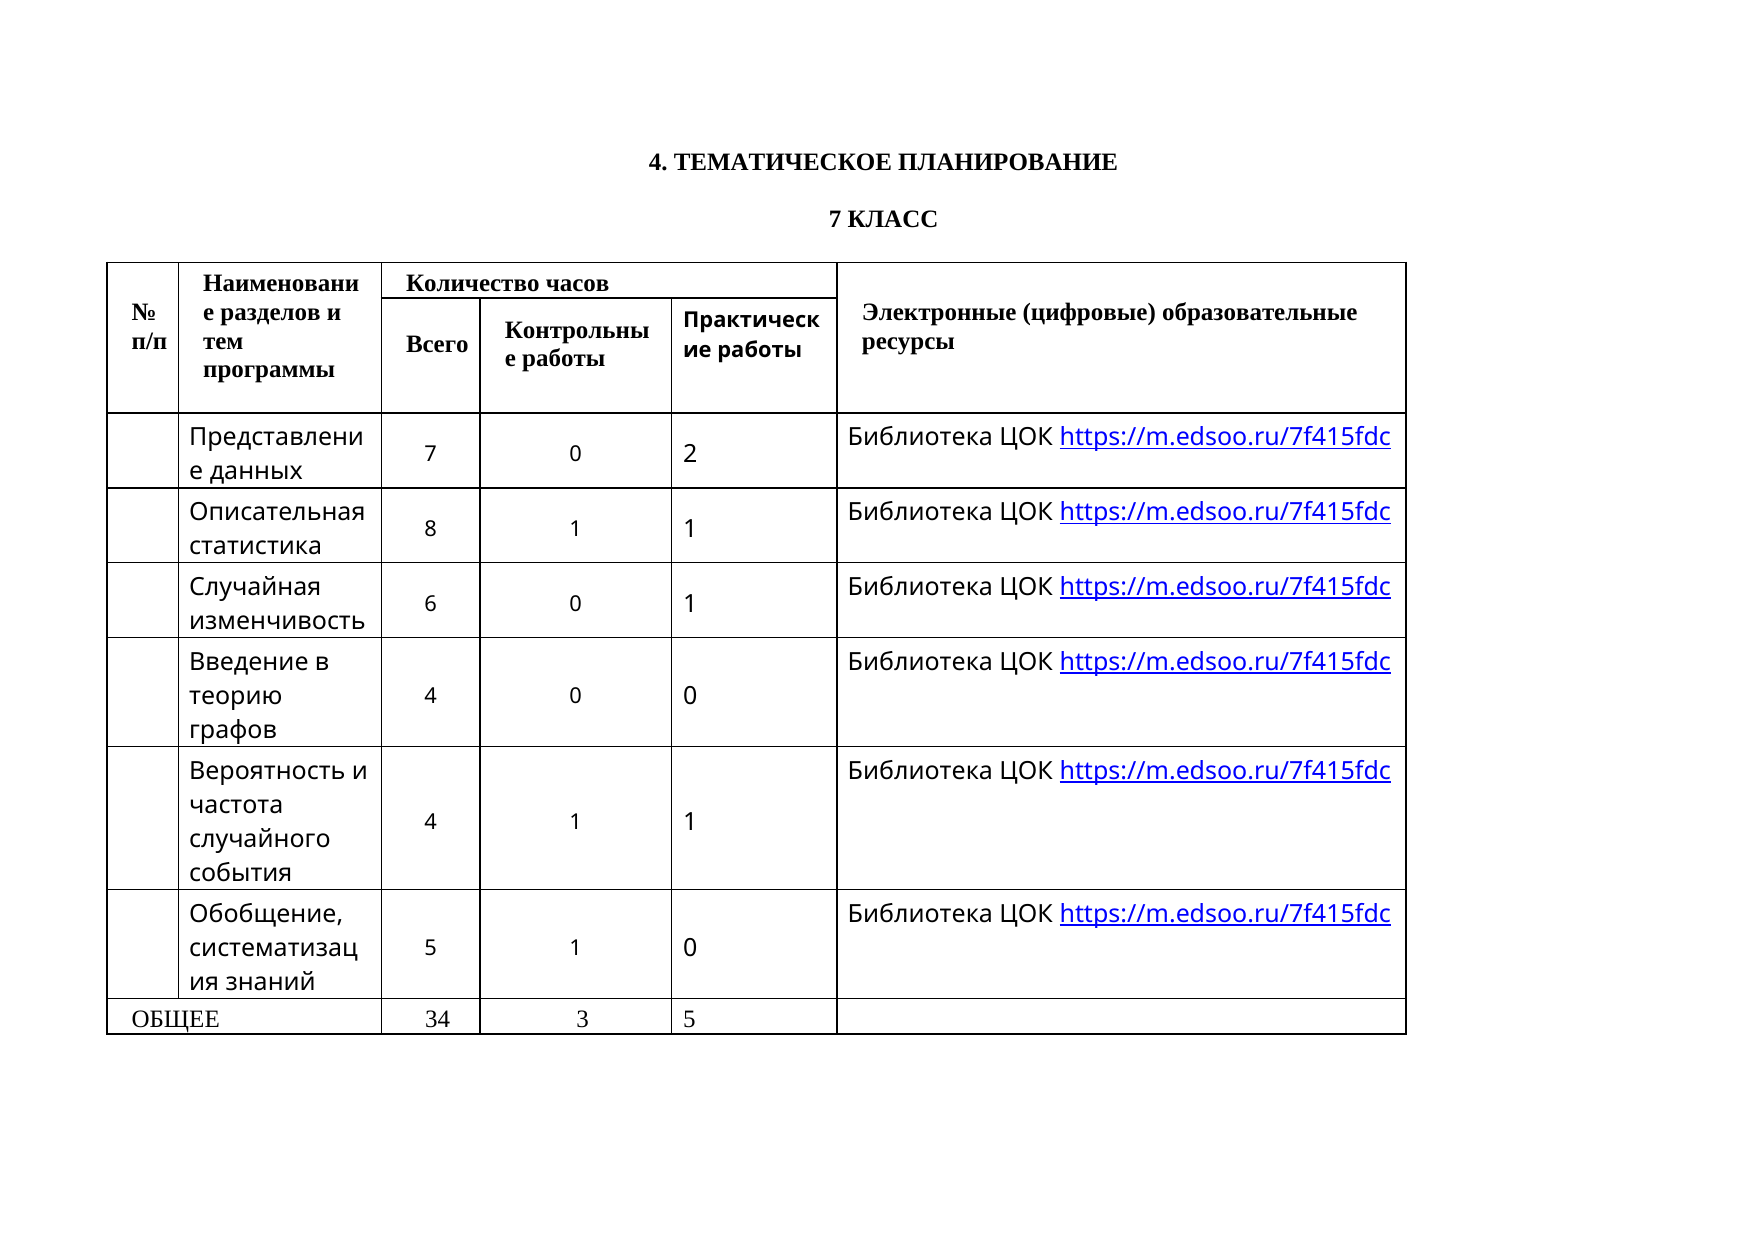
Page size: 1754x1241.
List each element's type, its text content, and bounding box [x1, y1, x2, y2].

table_cell Введение в теорию графов [179, 638, 381, 746]
table_cell 3 [481, 999, 671, 1033]
text 7 КЛАСС [131, 204, 1636, 233]
table_cell Вероятность и частота случайного события [179, 747, 381, 889]
table_cell Библиотека ЦОК https://m.edsoo.ru/7f415fdc [838, 890, 1405, 998]
table_cell Библиотека ЦОК https://m.edsoo.ru/7f415fdc [838, 563, 1405, 637]
table_cell Всего [382, 299, 479, 412]
table_cell 0 [672, 890, 836, 998]
table_cell 0 [481, 563, 671, 637]
table_cell 5 [382, 890, 479, 998]
table_cell 1 [672, 489, 836, 562]
table_cell [108, 563, 178, 637]
table_cell 6 [382, 563, 479, 637]
table_cell 4 [382, 747, 479, 889]
table_cell 4 [382, 638, 479, 746]
table_cell 1 [672, 563, 836, 637]
table_cell Библиотека ЦОК https://m.edsoo.ru/7f415fdc [838, 638, 1405, 746]
table_cell [838, 999, 1405, 1033]
table_cell Библиотека ЦОК https://m.edsoo.ru/7f415fdc [838, 489, 1405, 562]
table_cell [108, 414, 178, 487]
table_cell [108, 747, 178, 889]
table_cell [108, 489, 178, 562]
text 4. ТЕМАТИЧЕСКОЕ ПЛАНИРОВАНИЕ [131, 147, 1636, 175]
table_cell 1 [481, 890, 671, 998]
table_cell Обобщение, систематизация знаний [179, 890, 381, 998]
table_header № п/п [108, 263, 178, 412]
table_cell [108, 638, 178, 746]
table_cell 8 [382, 489, 479, 562]
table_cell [108, 999, 381, 1033]
table_cell Представление данных [179, 414, 381, 487]
table_cell 1 [481, 747, 671, 889]
table_cell 34 [382, 999, 479, 1033]
table_cell 0 [481, 638, 671, 746]
table_header Количество часов [382, 263, 836, 297]
table_cell Случайная изменчивость [179, 563, 381, 637]
table_cell Контрольные работы [481, 299, 671, 412]
table_cell Описательная статистика [179, 489, 381, 562]
table_cell 7 [382, 414, 479, 487]
table_header Электронные (цифровые) образовательные ресурсы [838, 263, 1405, 412]
table_cell 0 [672, 638, 836, 746]
table_cell Библиотека ЦОК https://m.edsoo.ru/7f415fdc [838, 414, 1405, 487]
table_cell 1 [481, 489, 671, 562]
table_cell [108, 890, 178, 998]
table_cell 2 [672, 414, 836, 487]
table_cell 1 [672, 747, 836, 889]
table_cell 5 [672, 999, 836, 1033]
table_header Наименование разделов и тем программы [179, 263, 381, 412]
table_cell Библиотека ЦОК https://m.edsoo.ru/7f415fdc [838, 747, 1405, 889]
table_cell 0 [481, 414, 671, 487]
table_cell Практические работы [672, 299, 836, 412]
